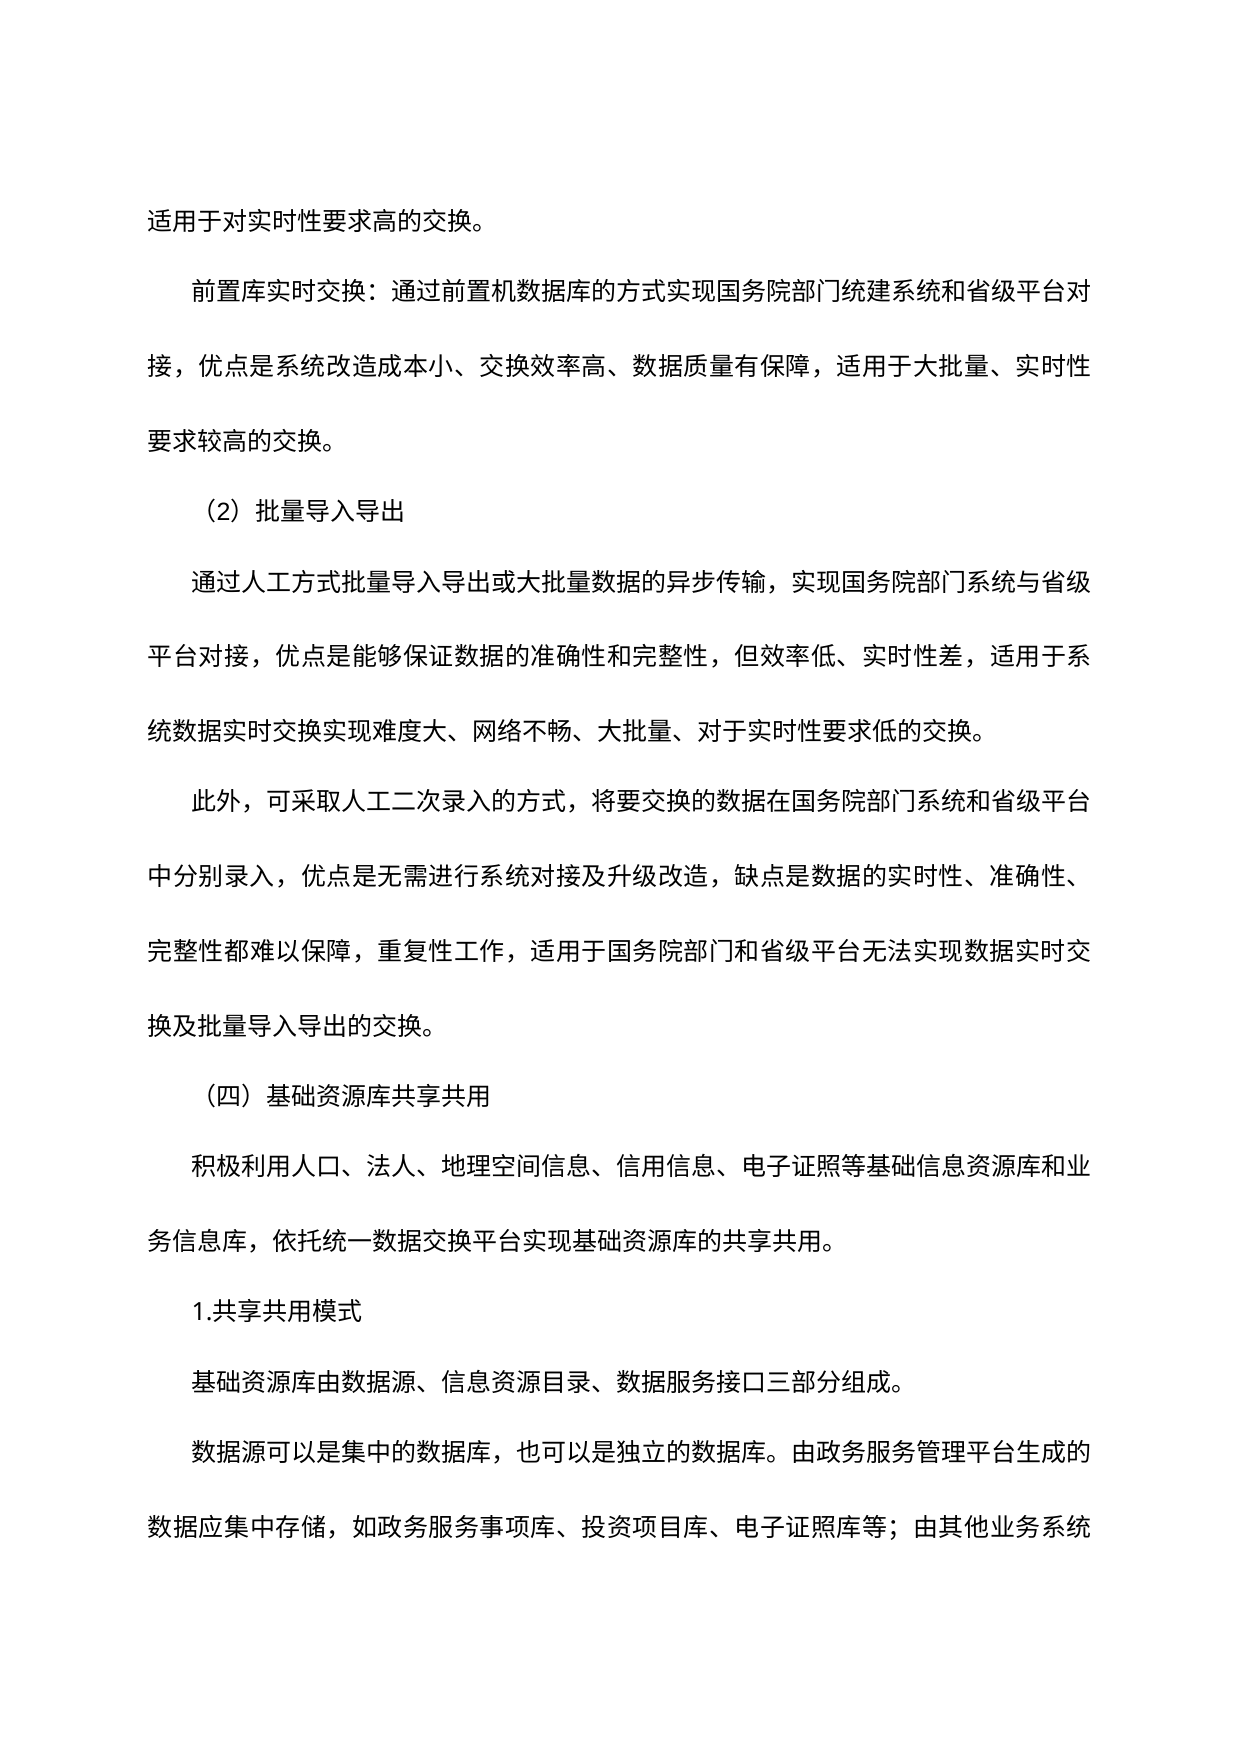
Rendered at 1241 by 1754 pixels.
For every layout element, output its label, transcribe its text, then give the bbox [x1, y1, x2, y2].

text 积极利用人口、法人、地理空间信息、信用信息、电子证照等基础信息资源库和业务信息库，依托统一数据交换平台实现基础资源库的共享共用。 [148, 1132, 1092, 1272]
text （2）批量导入导出 [148, 477, 1092, 542]
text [148, 1418, 1092, 1558]
text （四）基础资源库共享共用 [148, 1062, 1092, 1127]
text 通过人工方式批量导入导出或大批量数据的异步传输，实现国务院部门系统与省级平台对接，优点是能够保证数据的准确性和完整性，但效率低、实时性差，适用于系统数据实时交换实现难度大、网络不畅、大批量、对于实时性要求低的交换。 [148, 548, 1092, 762]
text 前置库实时交换：通过前置机数据库的方式实现国务院部门统建系统和省级平台对接，优点是系统改造成本小、交换效率高、数据质量有保障，适用于大批量、实时性要求较高的交换。 [148, 257, 1092, 472]
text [148, 187, 1092, 252]
text 1.共享共用模式 [148, 1277, 1092, 1342]
text 此外，可采取人工二次录入的方式，将要交换的数据在国务院部门系统和省级平台中分别录入，优点是无需进行系统对接及升级改造，缺点是数据的实时性、准确性、完整性都难以保障，重复性工作，适用于国务院部门和省级平台无法实现数据实时交换及批量导入导出的交换。 [148, 767, 1092, 1057]
text 基础资源库由数据源、信息资源目录、数据服务接口三部分组成。 [148, 1348, 1092, 1413]
